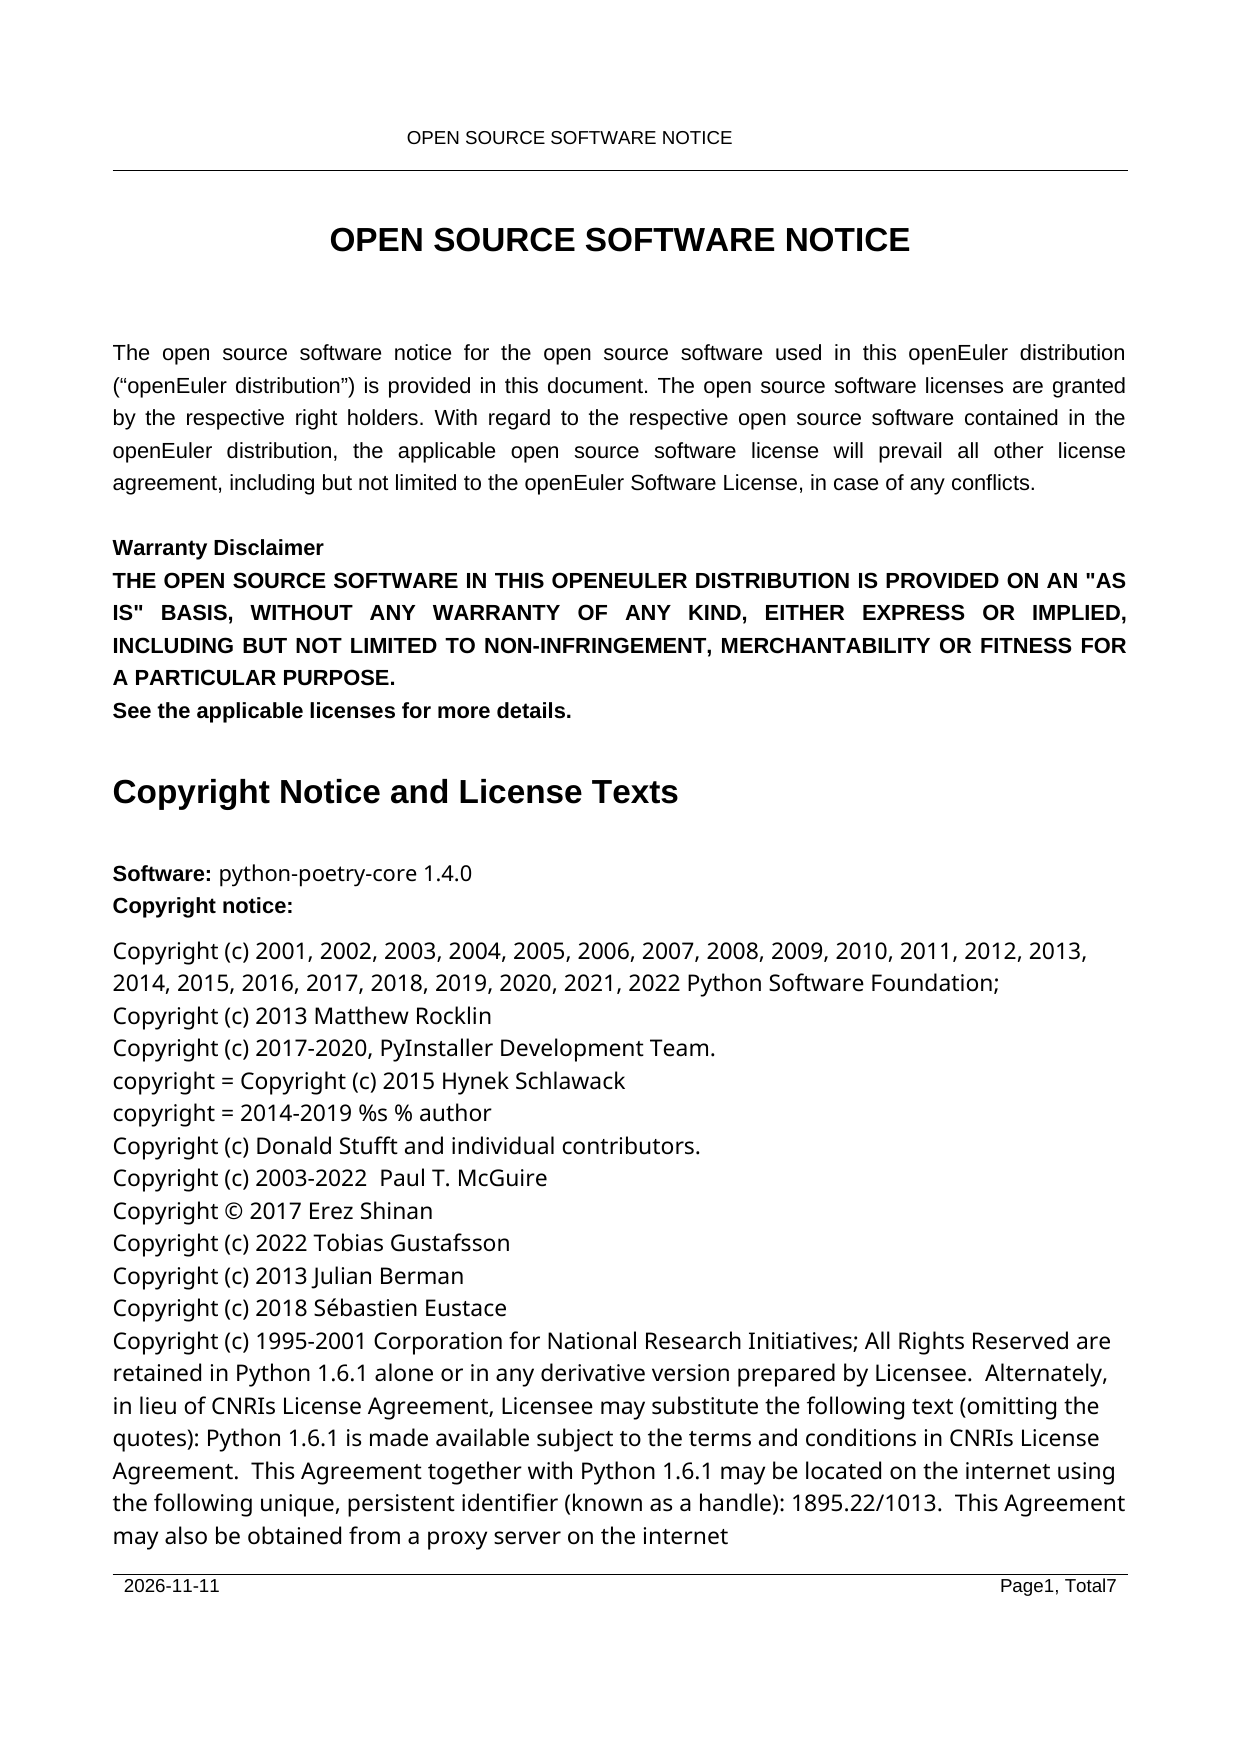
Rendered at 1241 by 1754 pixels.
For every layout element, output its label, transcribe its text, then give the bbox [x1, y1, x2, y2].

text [112, 934, 1128, 1551]
text Copyright Notice and License Texts [112, 759, 1128, 824]
text The open source software notice for the open source software used in this openEuler distribution (“openEuler distribution”) is provided in this document. The open source software licenses are granted by the respective right holders. With regard to the respective open source software contained in the openEuler distribution, the applicable open source software license will prevail all other license agreement, including but not limited to the openEuler Software License, in case of any conflicts. [112, 336, 1128, 499]
text Copyright notice: [112, 889, 1128, 921]
text Warranty Disclaimer [112, 531, 1128, 564]
title Software: python-poetry-core 1.4.0 [112, 856, 1128, 889]
text OPEN SOURCE SOFTWARE NOTICE [112, 206, 1128, 271]
text THE OPEN SOURCE SOFTWARE IN THIS OPENEULER DISTRIBUTION IS PROVIDED ON AN "AS IS" BASIS, WITHOUT ANY WARRANTY OF ANY KIND, EITHER EXPRESS OR IMPLIED, INCLUDING BUT NOT LIMITED TO NON-INFRINGEMENT, MERCHANTABILITY OR FITNESS FOR A PARTICULAR PURPOSE. See the applicable licenses for more details. [112, 564, 1128, 726]
